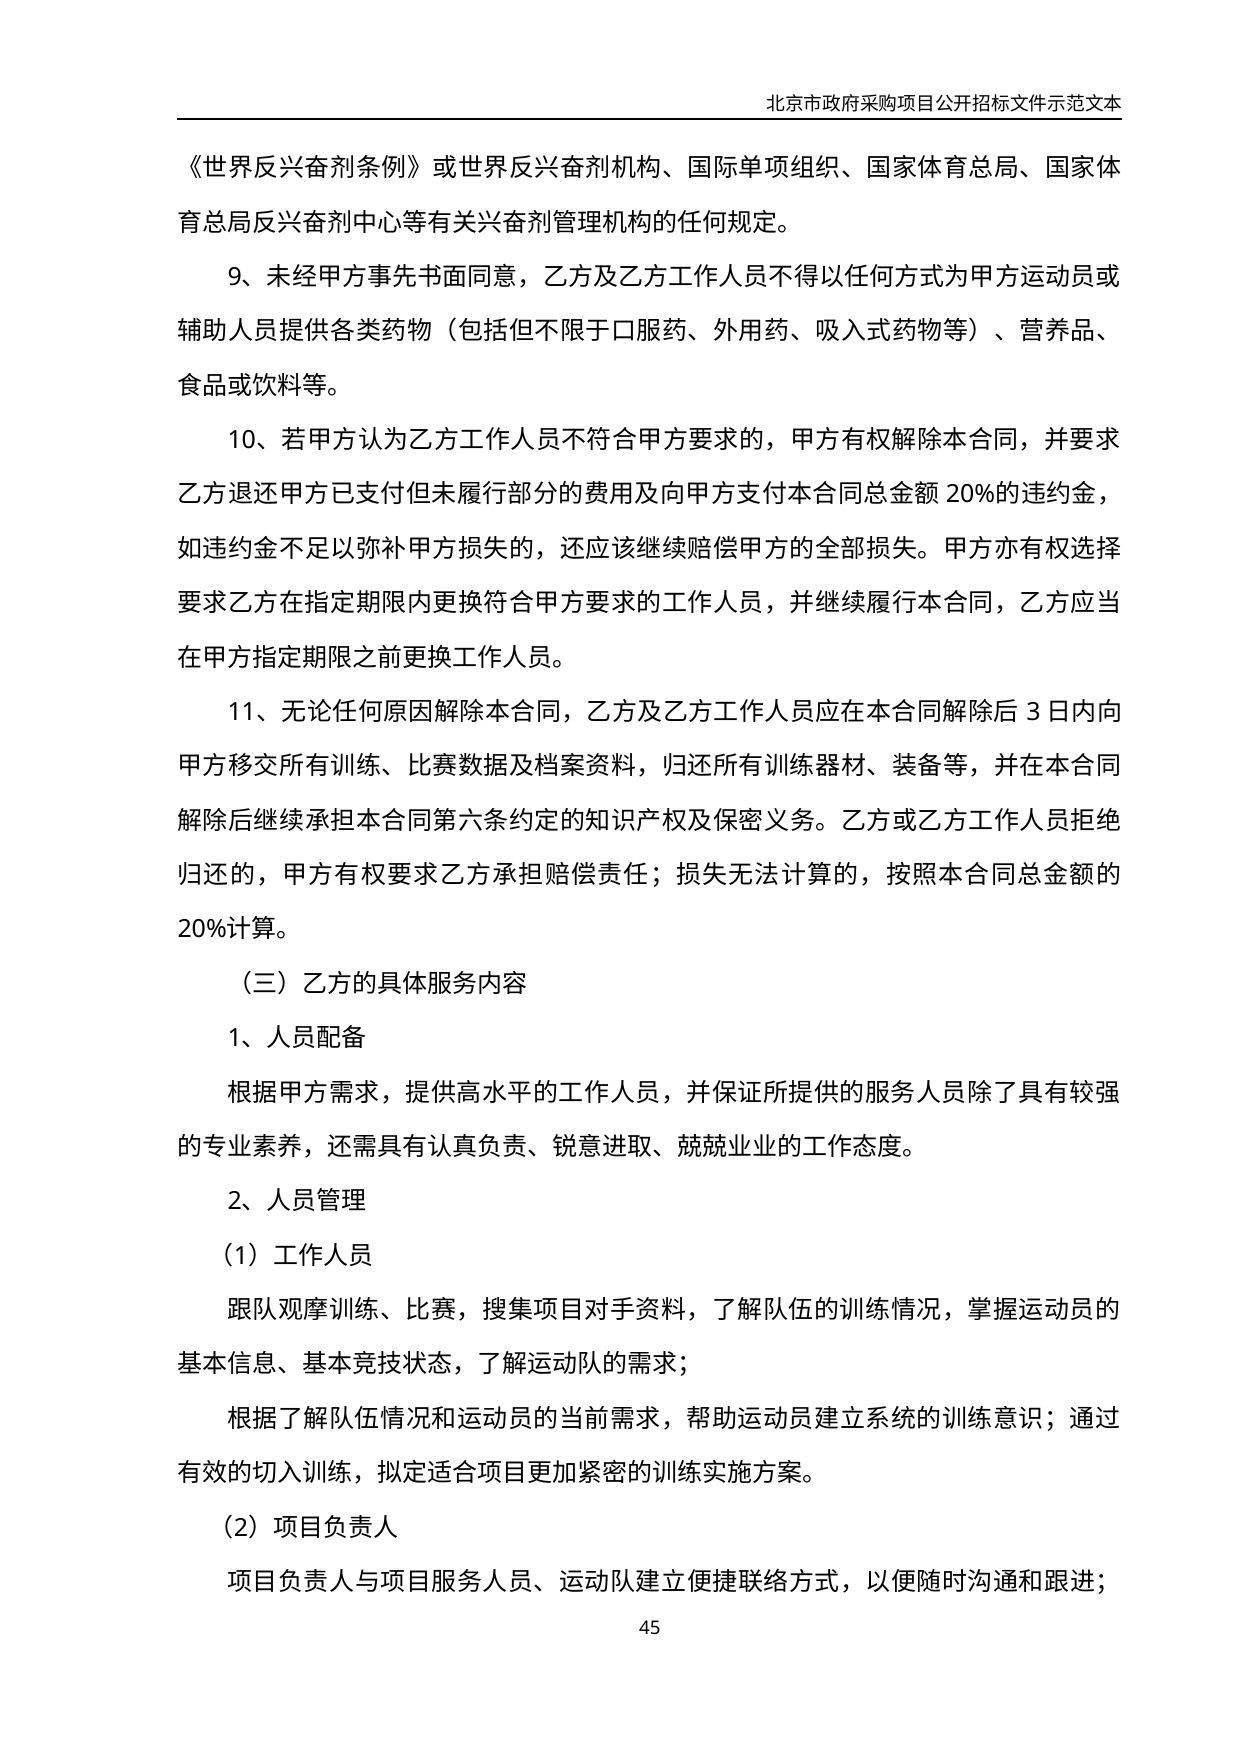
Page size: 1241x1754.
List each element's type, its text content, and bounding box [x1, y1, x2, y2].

text 11、无论任何原因解除本合同，乙方及乙方工作人员应在本合同解除后3日内向甲方移交所有训练、比赛数据及档案资料，归还所有训练器材、装备等，并在本合同解除后继续承担本合同第六条约定的知识产权及保密义务。乙方或乙方工作人员拒绝归还的，甲方有权要求乙方承担赔偿责任；损失无法计算的，按照本合同总金额的20%计算。 [177, 691, 1122, 945]
text 1、人员配备 [177, 1018, 1122, 1054]
text 根据了解队伍情况和运动员的当前需求，帮助运动员建立系统的训练意识；通过有效的切入训练，拟定适合项目更加紧密的训练实施方案。 [177, 1398, 1122, 1489]
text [177, 148, 1122, 238]
text （1）工作人员 [177, 1235, 1122, 1271]
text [177, 1561, 1122, 1598]
text （三）乙方的具体服务内容 [177, 963, 1122, 999]
text （2）项目负责人 [177, 1507, 1122, 1543]
text 9、未经甲方事先书面同意，乙方及乙方工作人员不得以任何方式为甲方运动员或辅助人员提供各类药物（包括但不限于口服药、外用药、吸入式药物等）、营养品、食品或饮料等。 [177, 256, 1122, 401]
text 跟队观摩训练、比赛，搜集项目对手资料，了解队伍的训练情况，掌握运动员的基本信息、基本竞技状态，了解运动队的需求； [177, 1289, 1122, 1380]
text 2、人员管理 [177, 1181, 1122, 1217]
text 根据甲方需求，提供高水平的工作人员，并保证所提供的服务人员除了具有较强的专业素养，还需具有认真负责、锐意进取、兢兢业业的工作态度。 [177, 1072, 1122, 1163]
text 10、若甲方认为乙方工作人员不符合甲方要求的，甲方有权解除本合同，并要求乙方退还甲方已支付但未履行部分的费用及向甲方支付本合同总金额20%的违约金，如违约金不足以弥补甲方损失的，还应该继续赔偿甲方的全部损失。甲方亦有权选择要求乙方在指定期限内更换符合甲方要求的工作人员，并继续履行本合同，乙方应当在甲方指定期限之前更换工作人员。 [177, 419, 1122, 673]
